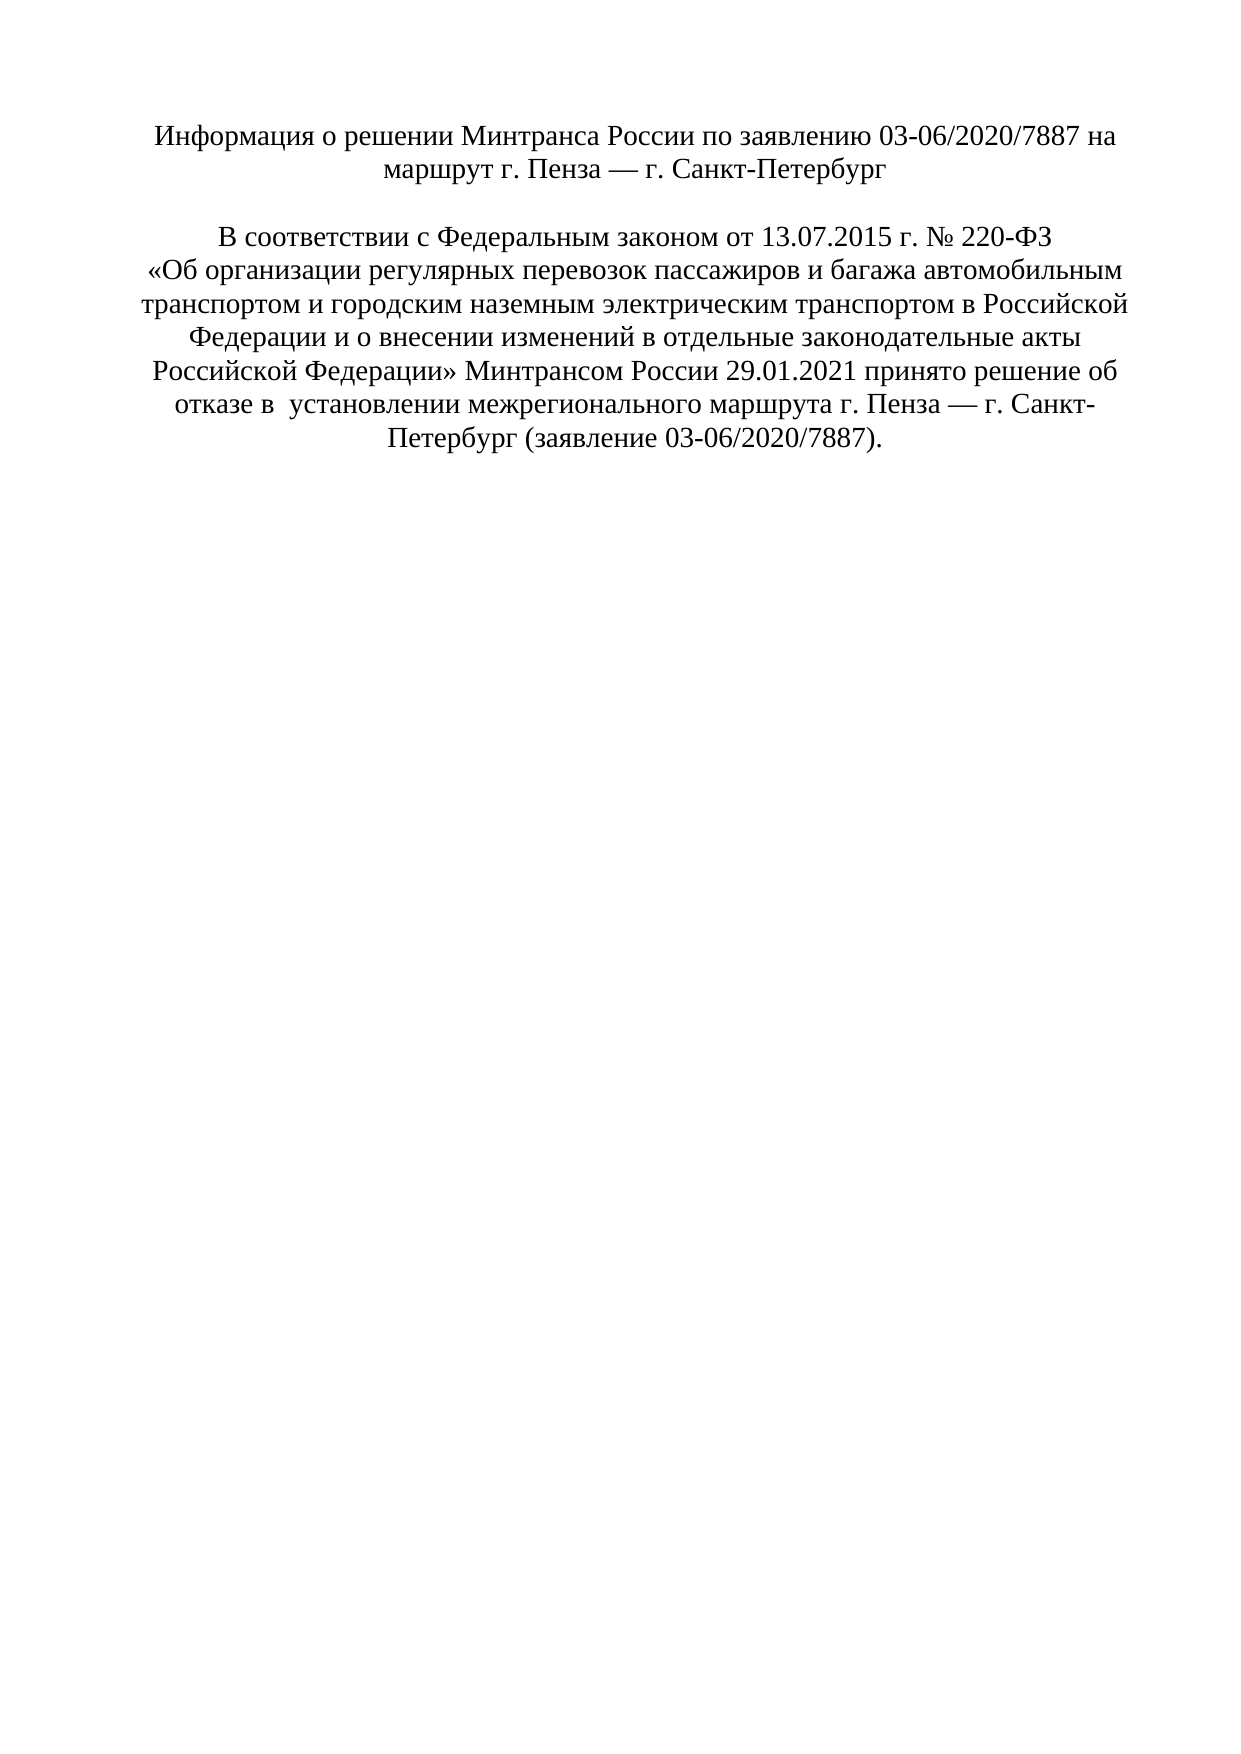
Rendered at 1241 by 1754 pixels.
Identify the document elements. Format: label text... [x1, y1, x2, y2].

text Информация о решении Минтранса России по заявлению 03-06/2020/7887 на маршрут г. Пенза — г. Санкт-Петербург [118, 118, 1152, 185]
text В соответствии с Федеральным законом от 13.07.2015 г. № 220-ФЗ «Об организации регулярных перевозок пассажиров и багажа автомобильным транспортом и городским наземным электрическим транспортом в Российской Федерации и о внесении изменений в отдельные законодательные акты Российской Федерации» Минтрансом России 29.01.2021 принято решение об отказе в установлении межрегионального маршрута г. Пенза — г. Санкт-Петербург (заявление 03-06/2020/7887). [118, 219, 1152, 453]
